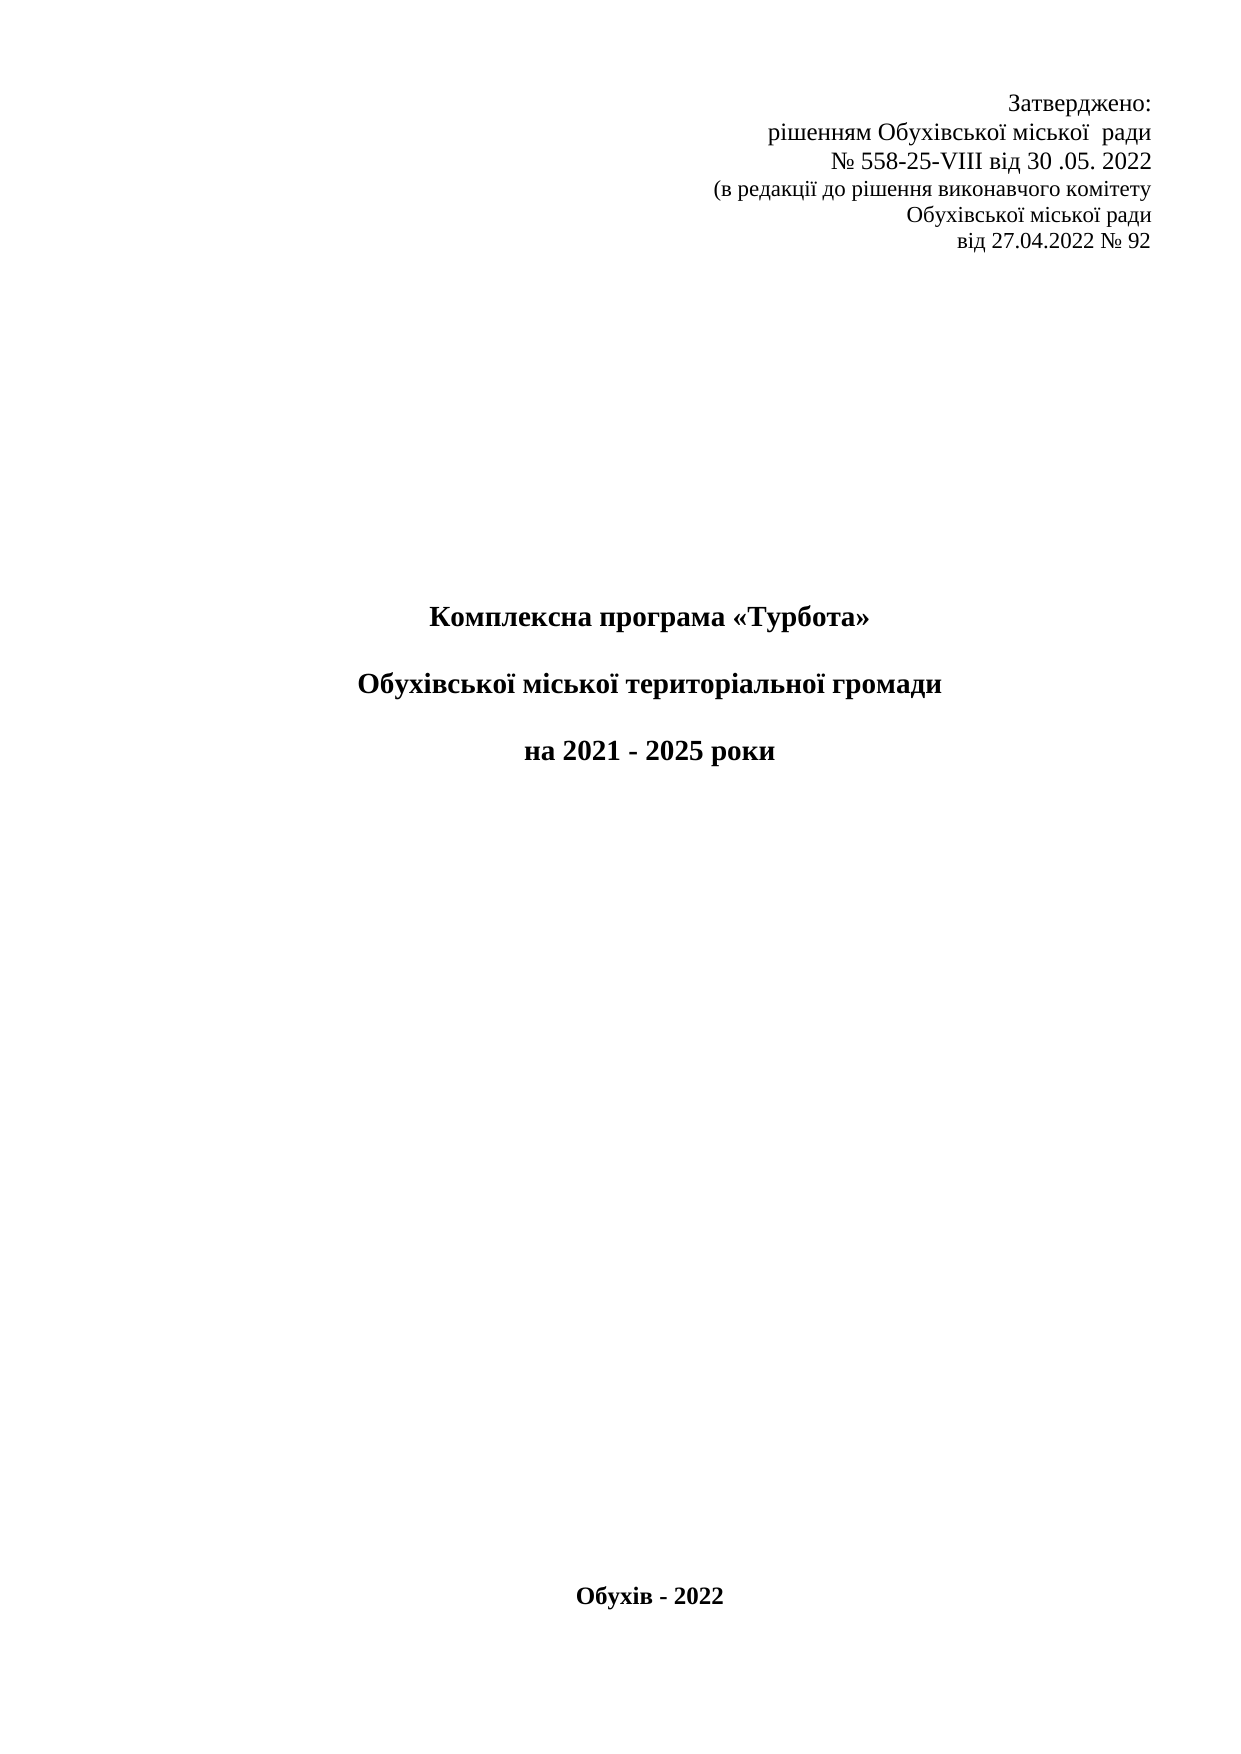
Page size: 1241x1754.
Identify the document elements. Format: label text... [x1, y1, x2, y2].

text Обухівської міської територіальної громади [148, 666, 1152, 699]
text Обухів - 2022 [148, 1581, 1152, 1610]
text від 27.04.2022 № 92 [148, 227, 1152, 254]
text № 558-25-VIII від 30 .05. 2022 [148, 146, 1152, 175]
text на 2021 - 2025 роки [148, 733, 1152, 767]
text Затверджено: [148, 88, 1152, 117]
text Комплексна програма «Турбота» [148, 599, 1152, 632]
text Обухівської міської ради [148, 201, 1152, 227]
text (в редакції до рішення виконавчого комітету [148, 175, 1152, 201]
text рішенням Обухівської міської ради [148, 117, 1152, 146]
